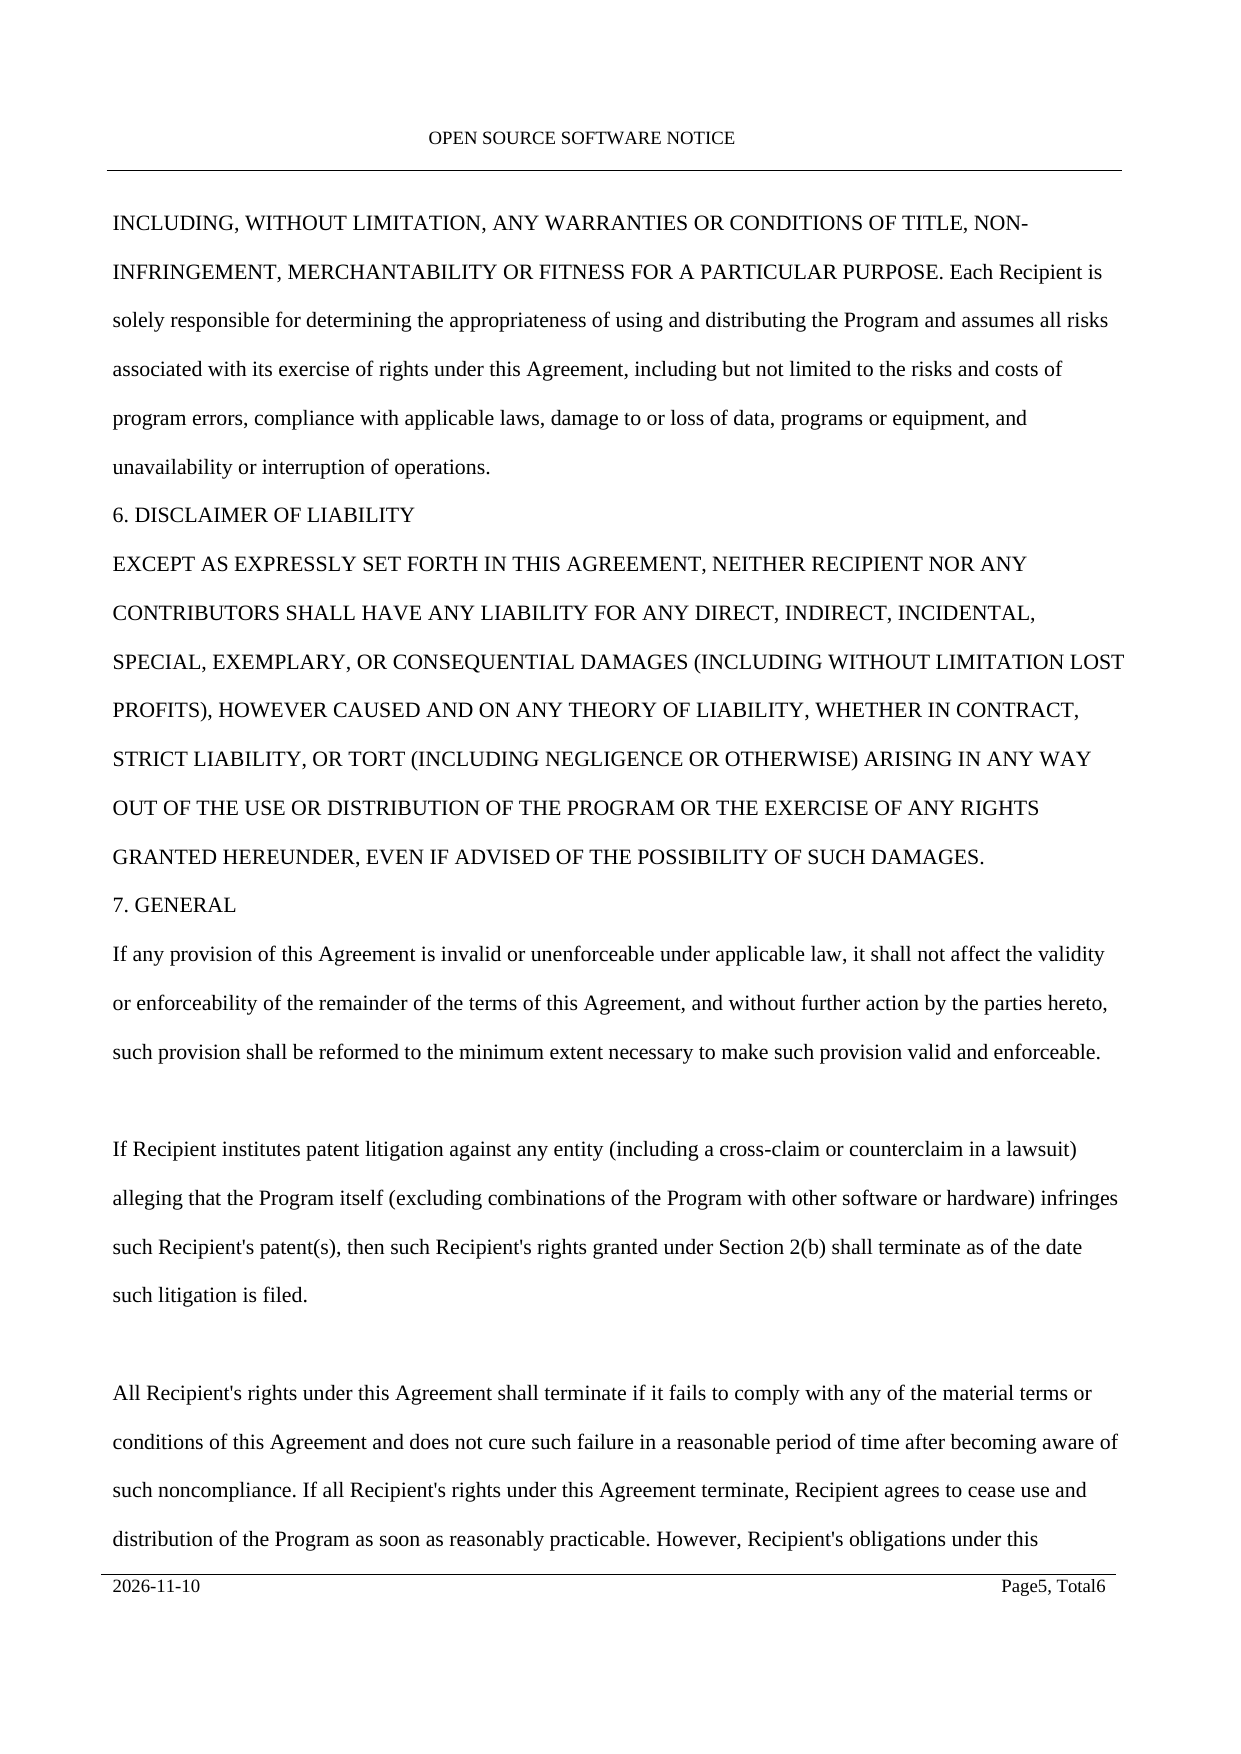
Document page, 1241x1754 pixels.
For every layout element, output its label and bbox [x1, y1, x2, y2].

text [112, 206, 1128, 1555]
